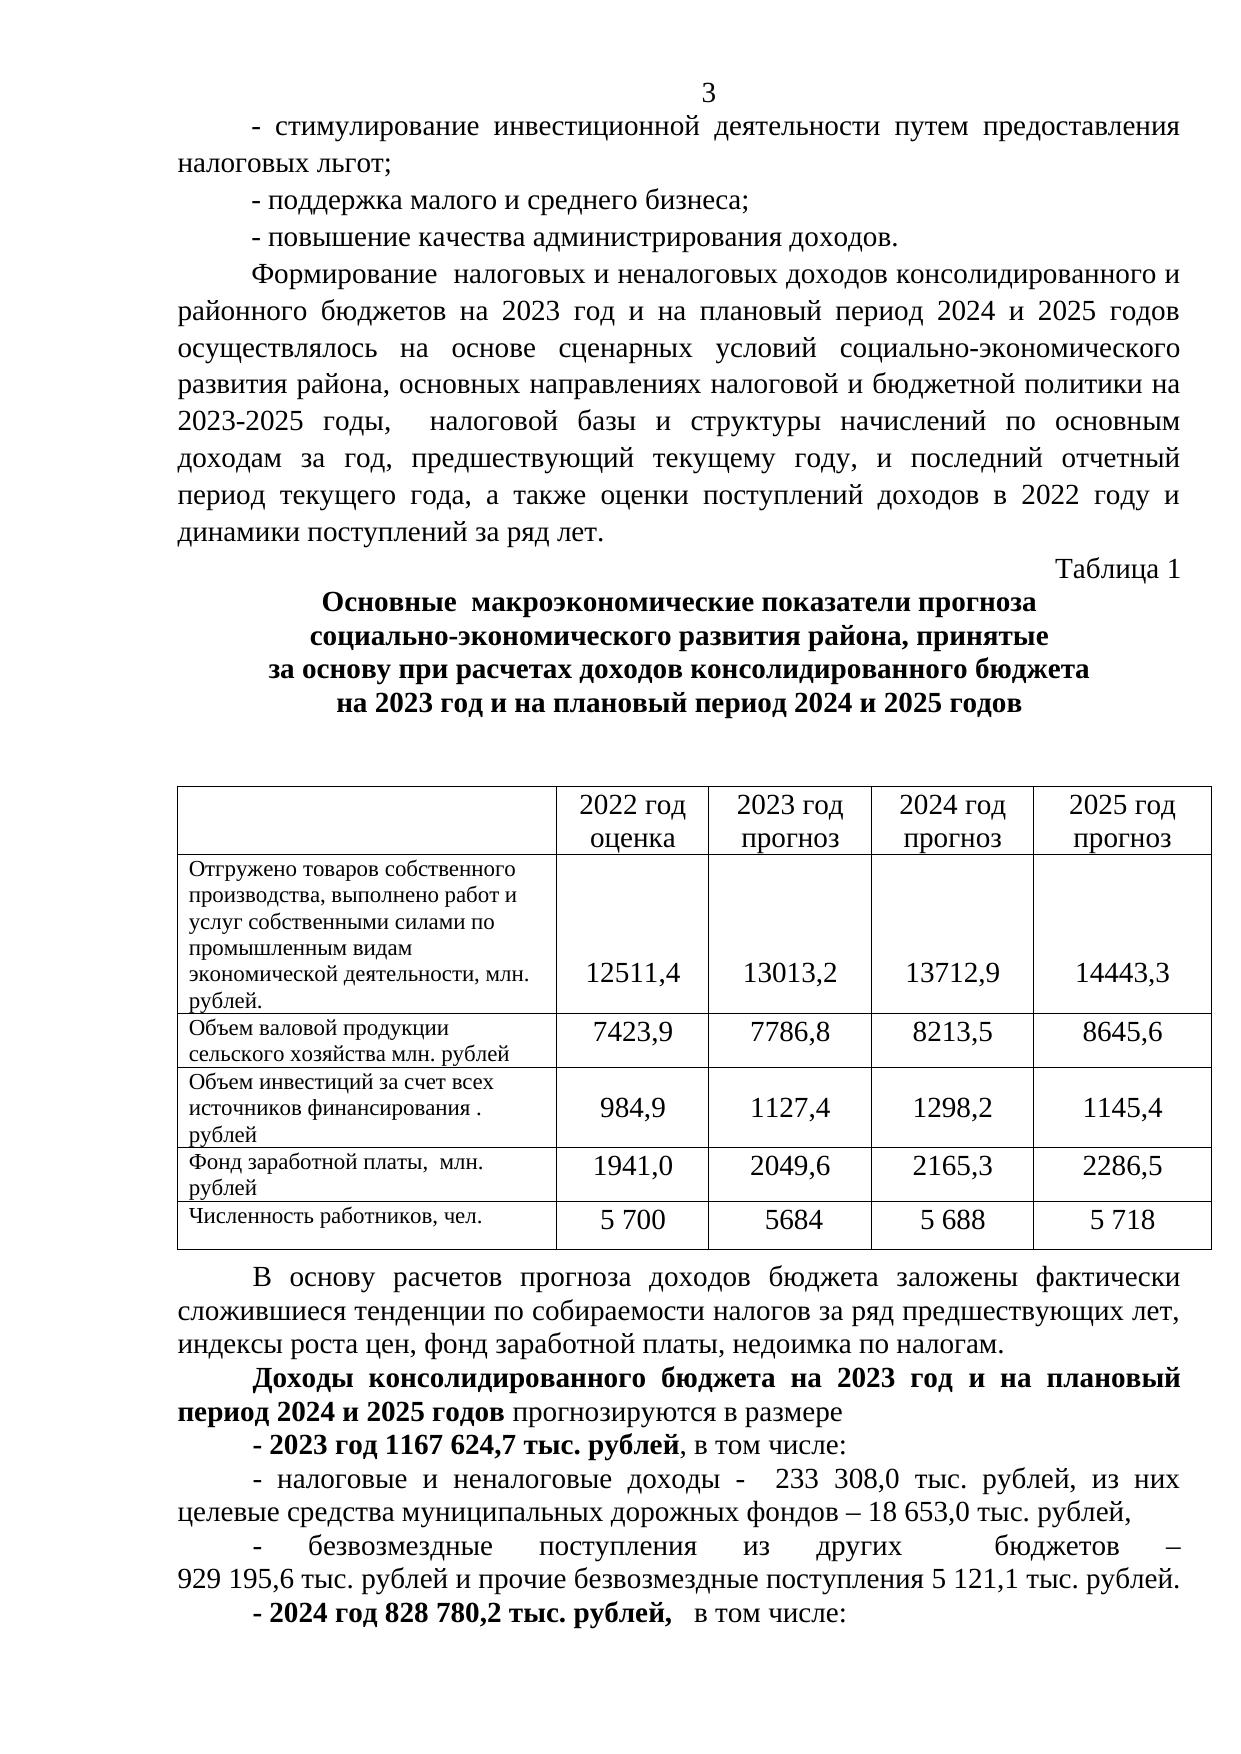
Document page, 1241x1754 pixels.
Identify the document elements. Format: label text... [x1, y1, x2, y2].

table_cell 1145,4 [1034, 1068, 1211, 1147]
table_cell 7423,9 [557, 1014, 708, 1067]
text - безвозмездные поступления из других бюджетов – 929 195,6 тыс. рублей и прочие безвозмездные поступления 5 121,1 тыс. рублей. [177, 1528, 1181, 1595]
table_cell Объем инвестиций за счет всех источников финансирования . рублей [178, 1068, 556, 1147]
text - поддержка малого и среднего бизнеса; [177, 182, 1181, 216]
table_cell Численность работников, чел. [178, 1202, 556, 1249]
table_cell 7786,8 [709, 1014, 871, 1067]
text - 2024 год 828 780,2 тыс. рублей, в том числе: [177, 1595, 1181, 1628]
table_cell 14443,3 [1034, 855, 1211, 1013]
table_cell Объем валовой продукции сельского хозяйства млн. рублей [178, 1014, 556, 1067]
table_header 2023 год прогноз [709, 787, 871, 854]
text - 2023 год 1167 624,7 тыс. рублей, в том числе: [177, 1427, 1181, 1461]
text за основу при расчетах доходов консолидированного бюджета [177, 652, 1181, 685]
text на 2023 год и на плановый период 2024 и 2025 годов [177, 685, 1181, 719]
table_cell 2165,3 [872, 1148, 1033, 1201]
table_header 2024 год прогноз [872, 787, 1033, 854]
table_cell 12511,4 [557, 855, 708, 1013]
table_cell Фонд заработной платы, млн. рублей [178, 1148, 556, 1201]
text Таблица 1 [177, 551, 1181, 584]
table_header 2022 год оценка [557, 787, 708, 854]
text В основу расчетов прогноза доходов бюджета заложены фактически сложившиеся тенденции по собираемости налогов за ряд предшествующих лет, индексы роста цен, фонд заработной платы, недоимка по налогам. [177, 1259, 1181, 1360]
table_cell 13712,9 [872, 855, 1033, 1013]
table_cell 5684 [709, 1202, 871, 1249]
table_cell 1127,4 [709, 1068, 871, 1147]
table_cell 1941,0 [557, 1148, 708, 1201]
table_cell 13013,2 [709, 855, 871, 1013]
table_cell 5 700 [557, 1202, 708, 1249]
table_cell 8213,5 [872, 1014, 1033, 1067]
table_cell Отгружено товаров собственного производства, выполнено работ и услуг собственными силами по промышленным видам экономической деятельности, млн. рублей. [178, 855, 556, 1013]
text Доходы консолидированного бюджета на 2023 год и на плановый период 2024 и 2025 годов прогнозируются в размере [177, 1360, 1181, 1427]
table_cell 8645,6 [1034, 1014, 1211, 1067]
text - налоговые и неналоговые доходы - 233 308,0 тыс. рублей, из них целевые средства муниципальных дорожных фондов – 18 653,0 тыс. рублей, [177, 1461, 1181, 1528]
text Формирование налоговых и неналоговых доходов консолидированного и районного бюджетов на 2023 год и на плановый период 2024 и 2025 годов осуществлялось на основе сценарных условий социально-экономического развития района, основных направлениях налоговой и бюджетной политики на 2023-2025 годы, налоговой базы и структуры начислений по основным доходам за год, предшествующий текущему году, и последний отчетный период текущего года, а также оценки поступлений доходов в 2022 году и динамики поступлений за ряд лет. [177, 256, 1181, 548]
text Основные макроэкономические показатели прогноза [177, 584, 1181, 618]
table_cell 2286,5 [1034, 1148, 1211, 1201]
table_cell 984,9 [557, 1068, 708, 1147]
table_cell 5 688 [872, 1202, 1033, 1249]
table_header [178, 787, 556, 854]
table_cell 2049,6 [709, 1148, 871, 1201]
table_header 2025 год прогноз [1034, 787, 1211, 854]
text социально-экономического развития района, принятые [177, 618, 1181, 652]
table_cell 1298,2 [872, 1068, 1033, 1147]
text - повышение качества администрирования доходов. [177, 219, 1181, 253]
text - стимулирование инвестиционной деятельности путем предоставления налоговых льгот; [177, 108, 1181, 179]
table_cell 5 718 [1034, 1202, 1211, 1249]
